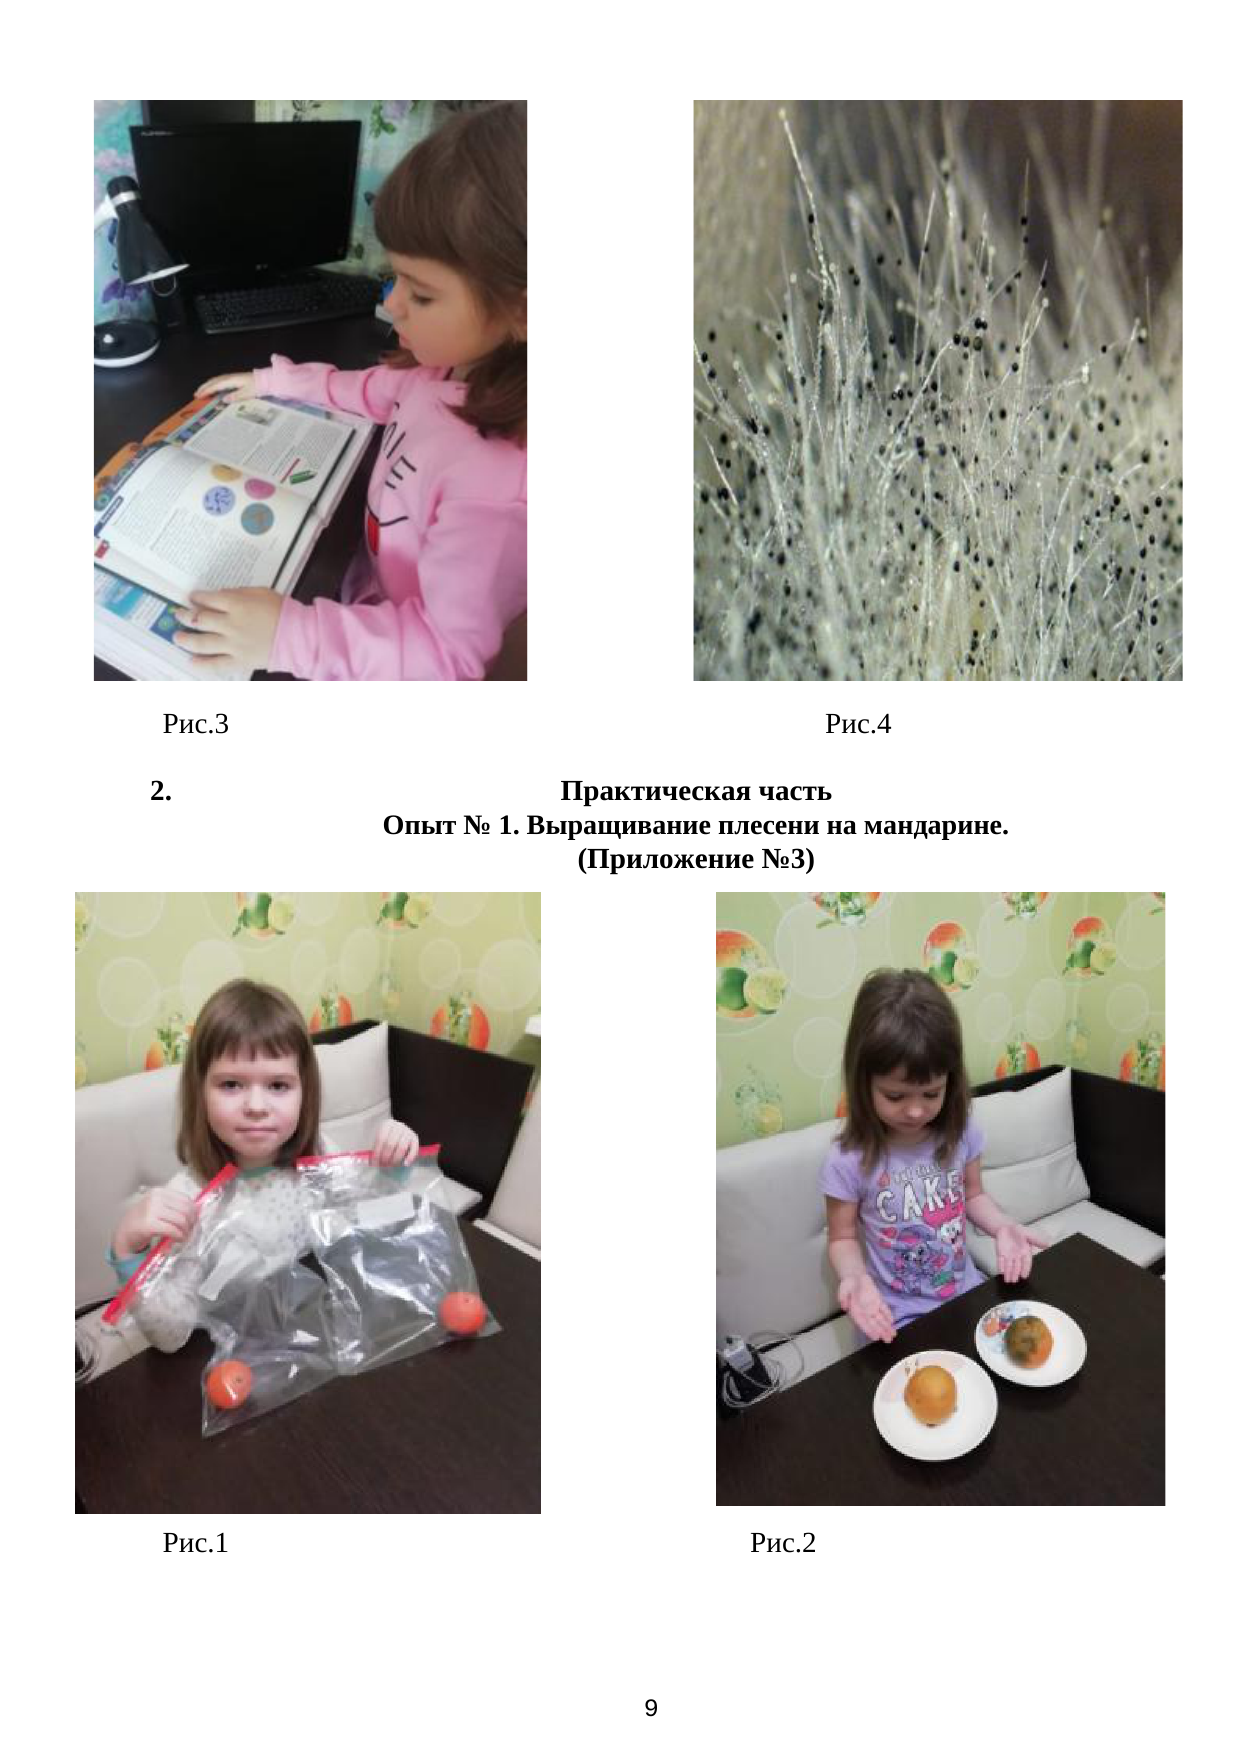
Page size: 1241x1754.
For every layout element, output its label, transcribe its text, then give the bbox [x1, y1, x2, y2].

text Опыт № 1. Выращивание плесени на мандарине. [302, 808, 1090, 841]
picture [75, 892, 1166, 1514]
text (Приложение №3) [302, 841, 1090, 874]
text Рис.3 Рис.4 [162, 706, 1090, 739]
text 9 [644, 1695, 1090, 1723]
picture [93, 100, 1183, 681]
text Рис.1 Рис.2 [162, 1525, 1090, 1558]
list Практическая часть [150, 773, 1090, 807]
